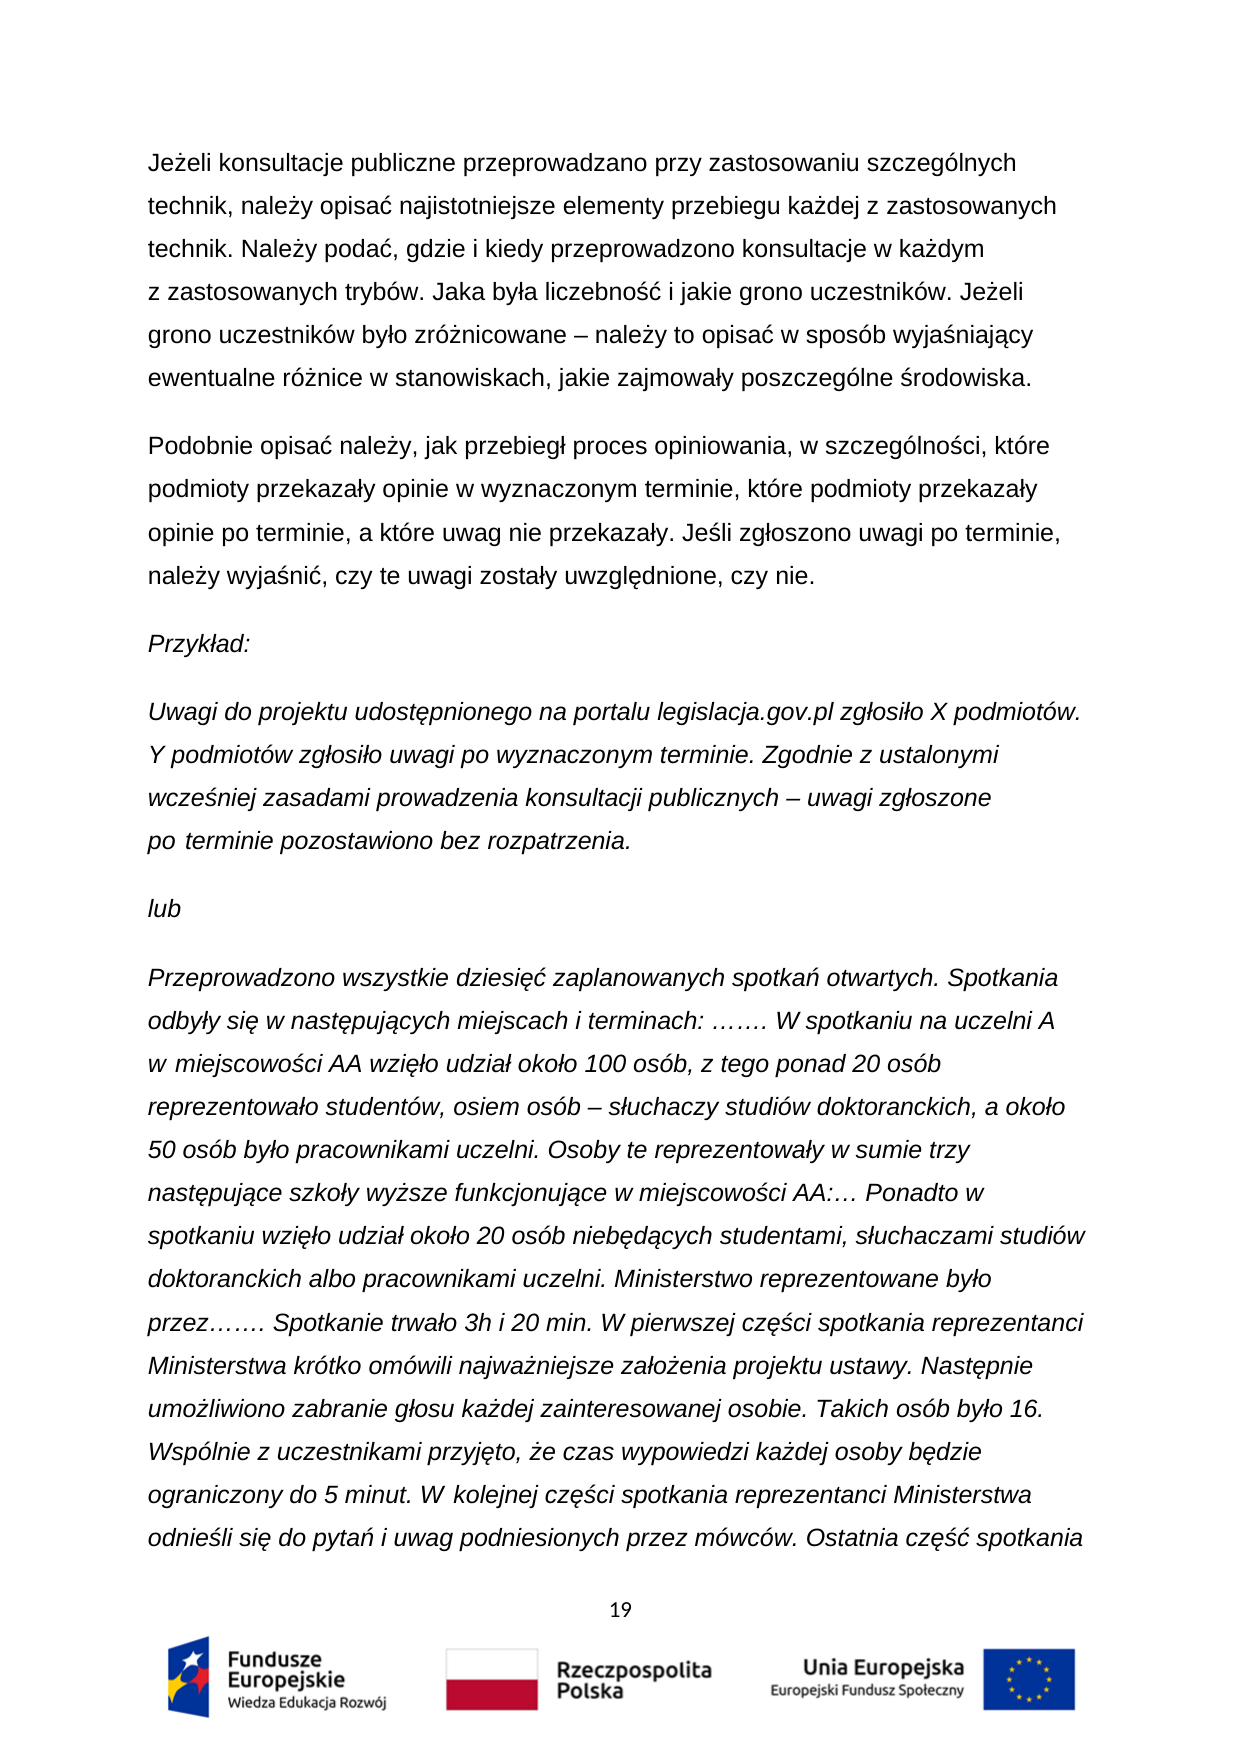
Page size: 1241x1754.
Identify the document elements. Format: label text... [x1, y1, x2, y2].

picture [148, 1616, 1095, 1738]
text Uwagi do projektu udostępnionego na portalu legislacja.gov.pl zgłosiło X podmiotów. Y podmiotów zgłosiło uwagi po wyznaczonym terminie. Zgodnie z ustalonymi wcześniej zasadami prowadzenia konsultacji publicznych – uwagi zgłoszone po terminie pozostawiono bez rozpatrzenia. [148, 697, 1093, 855]
text Przykład: [148, 629, 1093, 658]
text lub [148, 894, 1093, 923]
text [148, 963, 1093, 1552]
text Podobnie opisać należy, jak przebiegł proces opiniowania, w szczególności, które podmioty przekazały opinie w wyznaczonym terminie, które podmioty przekazały opinie po terminie, a które uwag nie przekazały. Jeśli zgłoszono uwagi po terminie, należy wyjaśnić, czy te uwagi zostały uwzględnione, czy nie. [148, 431, 1093, 589]
text Jeżeli konsultacje publiczne przeprowadzano przy zastosowaniu szczególnych technik, należy opisać najistotniejsze elementy przebiegu każdej z zastosowanych technik. Należy podać, gdzie i kiedy przeprowadzono konsultacje w każdym z zastosowanych trybów. Jaka była liczebność i jakie grono uczestników. Jeżeli grono uczestników było zróżnicowane – należy to opisać w sposób wyjaśniający ewentualne różnice w stanowiskach, jakie zajmowały poszczególne środowiska. [148, 148, 1093, 392]
